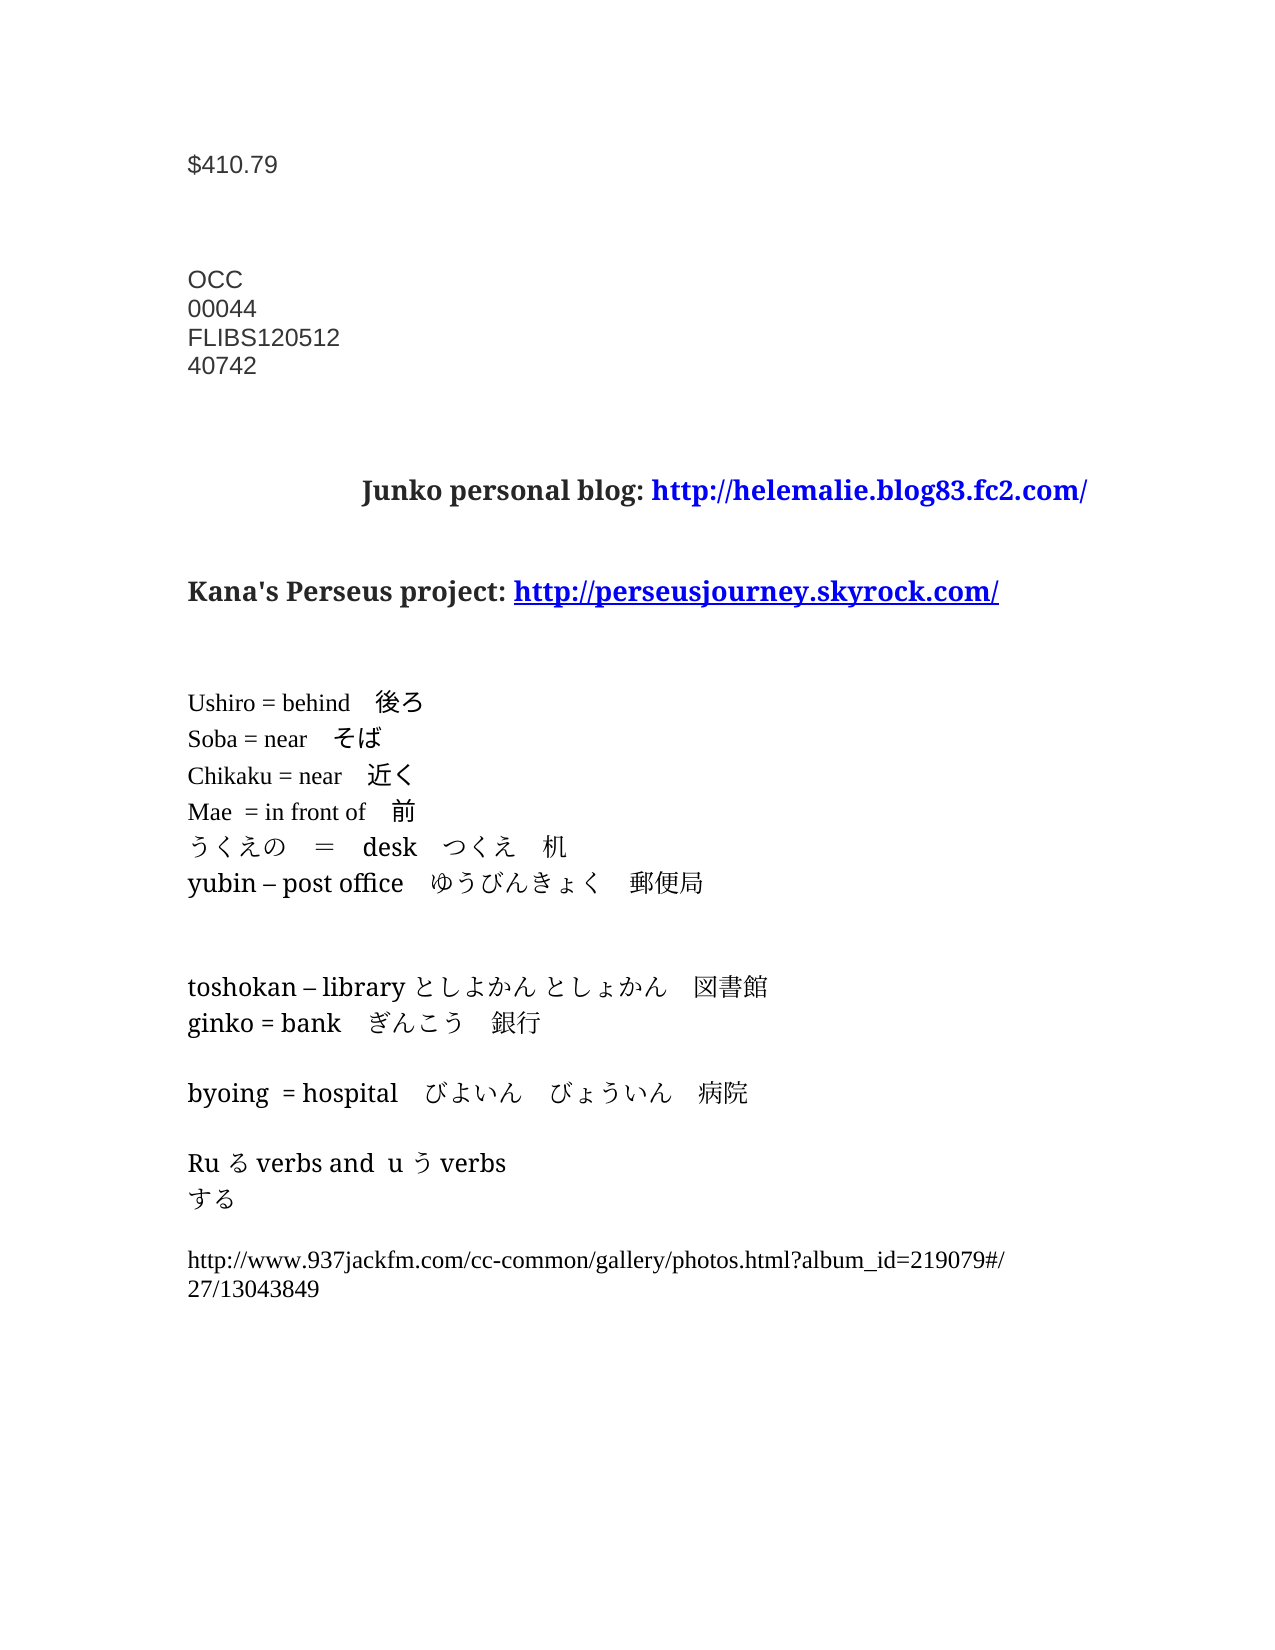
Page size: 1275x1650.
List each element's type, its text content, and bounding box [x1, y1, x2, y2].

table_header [176, 150, 541, 409]
text yubin – post office ゆうびんきょく 郵便局 [187, 864, 1087, 900]
text Kana's Perseus project: http://perseusjourney.skyrock.com/ [187, 572, 1087, 609]
text toshokan – library としよかん としょかん 図書館 [187, 968, 1087, 1004]
text Ushiro = behind 後ろ [187, 683, 1087, 719]
text Soba = near そば [187, 719, 1087, 755]
text Junko personal blog: http://helemalie.blog83.fc2.com/ [187, 471, 1087, 508]
text Ru るverbs and u うverbs [187, 1144, 1087, 1180]
text byoing = hospital びよいん びょういん 病院 [187, 1074, 1087, 1110]
text うくえの ＝ desk つくえ 机 [187, 828, 1087, 864]
text http://www.937jackfm.com/cc-common/gallery/photos.html?album_id=219079#/27/13043849 [187, 1245, 1087, 1302]
text Chikaku = near 近く [187, 755, 1087, 791]
text ginko = bank ぎんこう 銀行 [187, 1004, 1087, 1040]
text Mae = in front of 前 [187, 791, 1087, 828]
text する [187, 1180, 1087, 1216]
